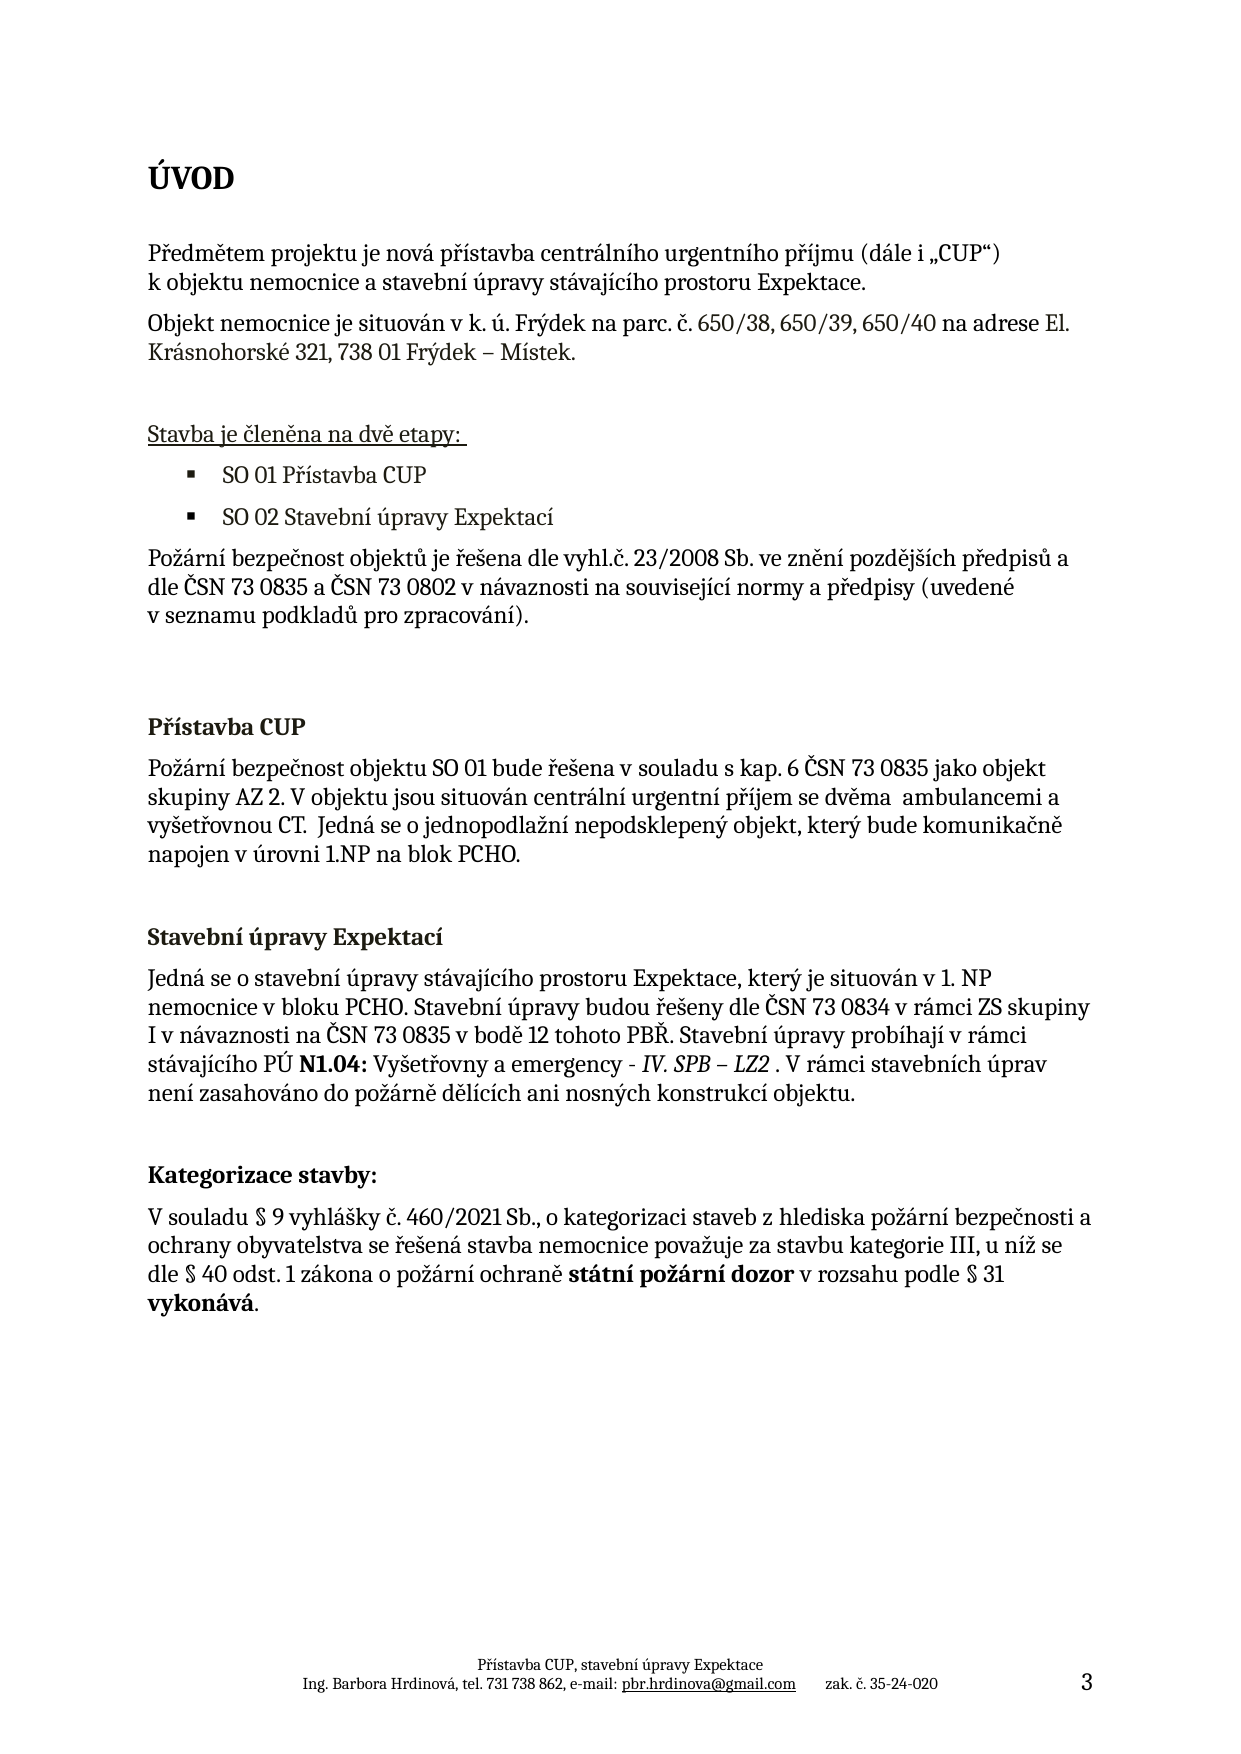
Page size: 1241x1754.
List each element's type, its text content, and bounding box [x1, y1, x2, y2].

text Požární bezpečnost objektu SO 01 bude řešena v souladu s kap. 6 ČSN 73 0835 jako objekt skupiny AZ 2. V objektu jsou situován centrální urgentní příjem se dvěma ambulancemi a vyšetřovnou CT. Jedná se o jednopodlažní nepodsklepený objekt, který bude komunikačně napojen v úrovni 1.NP na blok PCHO. [148, 754, 1092, 869]
text Stavební úpravy Expektací [148, 923, 1092, 951]
text Stavba je členěna na dvě etapy: [148, 420, 1092, 449]
text Kategorizace stavby: [148, 1161, 1092, 1190]
text Požární bezpečnost objektů je řešena dle vyhl.č. 23/2008 Sb. ve znění pozdějších předpisů a dle ČSN 73 0835 a ČSN 73 0802 v návaznosti na související normy a předpisy (uvedené v seznamu podkladů pro zpracování). [148, 544, 1092, 630]
text V souladu § 9 vyhlášky č. 460/2021 Sb., o kategorizaci staveb z hlediska požární bezpečnosti a ochrany obyvatelstva se řešená stavba nemocnice považuje za stavbu kategorie III, u níž se dle § 40 odst. 1 zákona o požární ochraně státní požární dozor v rozsahu podle § 31 vykonává. [148, 1203, 1092, 1318]
list SO 02 Stavební úpravy Expektací [185, 503, 1092, 531]
subtitle Úvod [148, 159, 1092, 198]
text Předmětem projektu je nová přístavba centrálního urgentního příjmu (dále i „CUP“) k objektu nemocnice a stavební úpravy stávajícího prostoru Expektace. [148, 239, 1092, 296]
list SO 01 Přístavba CUP [185, 461, 1092, 490]
text Objekt nemocnice je situován v k. ú. Frýdek na parc. č. 650/38, 650/39, 650/40 na adrese El. Krásnohorské 321, 738 01 Frýdek – Místek. [148, 309, 1092, 366]
text Přístavba CUP [148, 713, 1092, 741]
text Jedná se o stavební úpravy stávajícího prostoru Expektace, který je situován v 1. NP nemocnice v bloku PCHO. Stavební úpravy budou řešeny dle ČSN 73 0834 v rámci ZS skupiny I v návaznosti na ČSN 73 0835 v bodě 12 tohoto PBŘ. Stavební úpravy probíhají v rámci stávajícího PÚ N1.04: Vyšetřovny a emergency - IV. SPB – LZ2 . V rámci stavebních úprav není zasahováno do požárně dělících ani nosných konstrukcí objektu. [148, 964, 1092, 1108]
